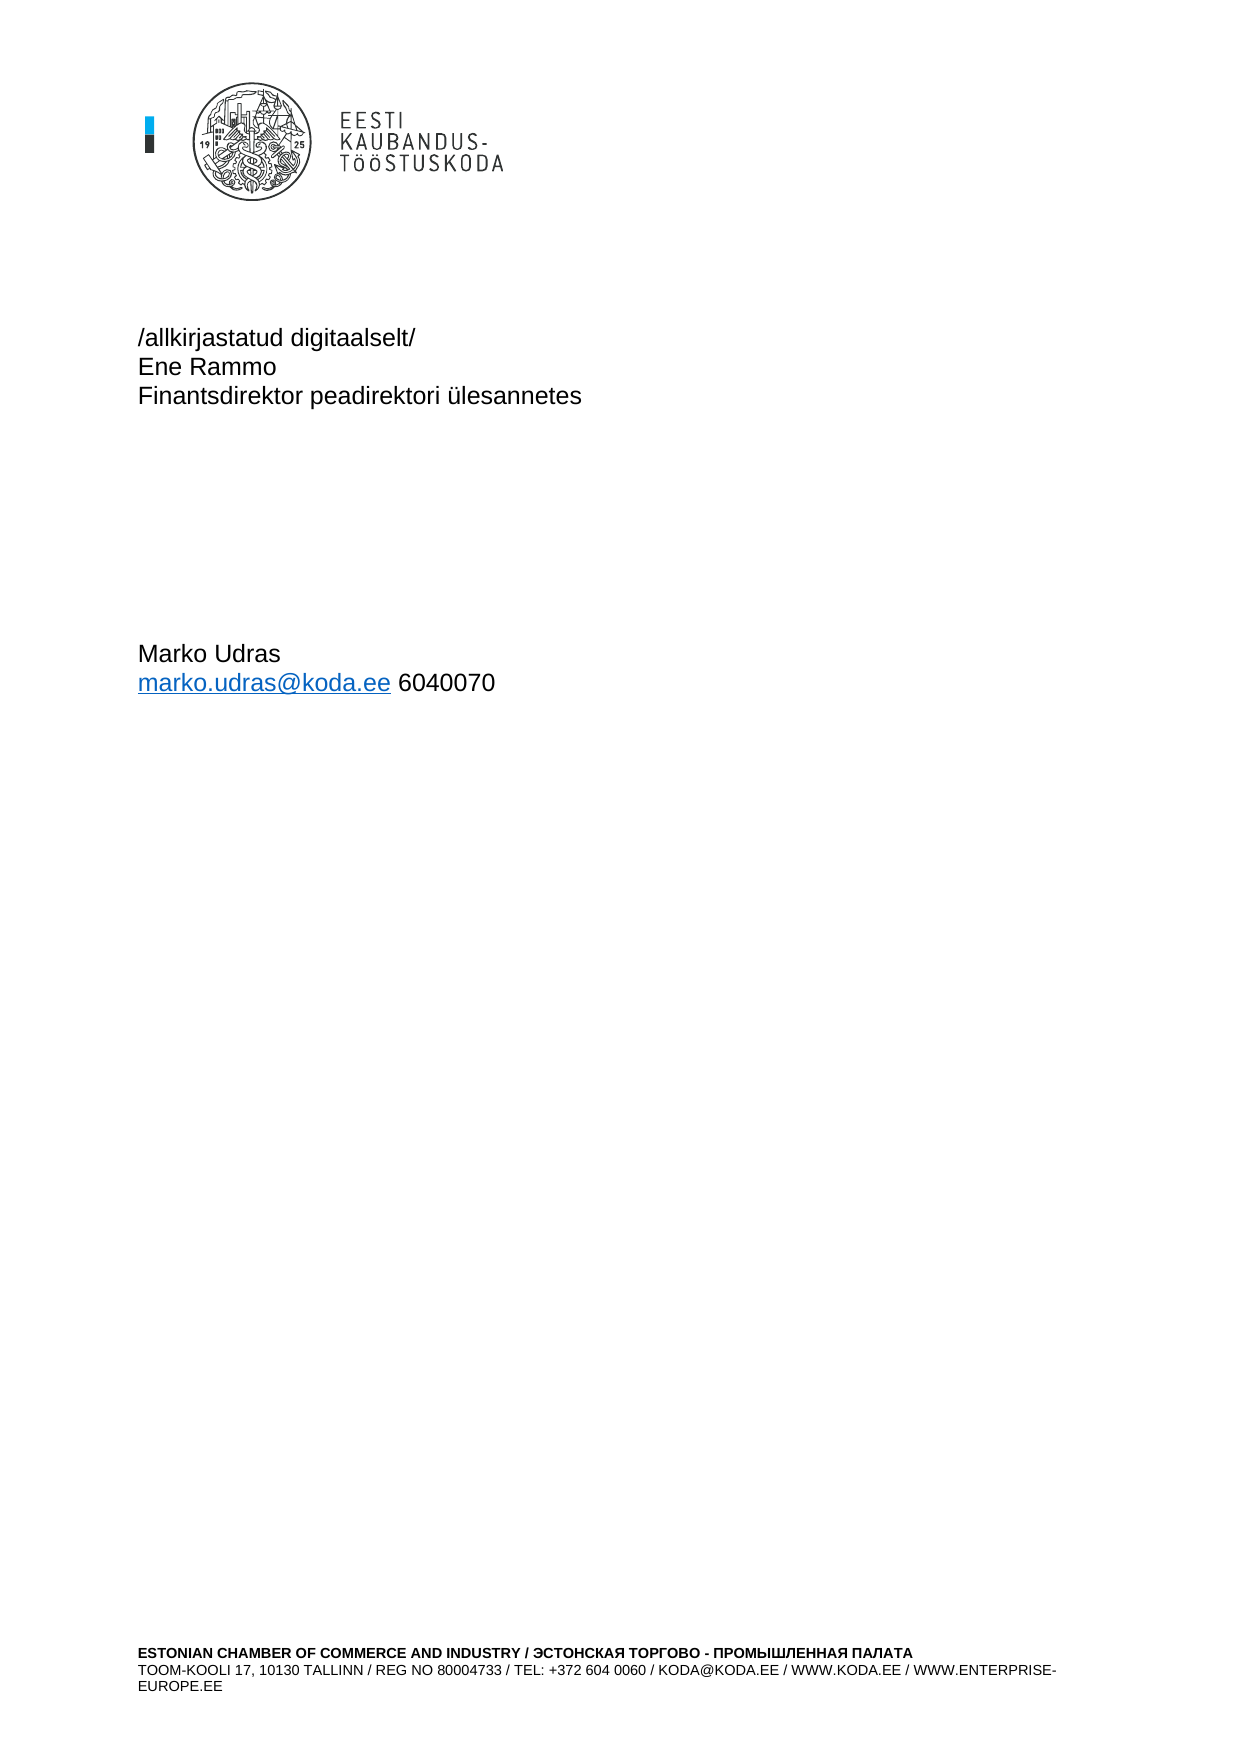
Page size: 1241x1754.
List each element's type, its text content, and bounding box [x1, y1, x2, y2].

text marko.udras@koda.ee 6040070 [138, 668, 1103, 697]
text Finantsdirektor peadirektori ülesannetes [138, 381, 1103, 409]
text /allkirjastatud digitaalselt/ [138, 323, 1103, 352]
text Ene Rammo [138, 352, 1103, 381]
text Marko Udras [138, 639, 1103, 668]
